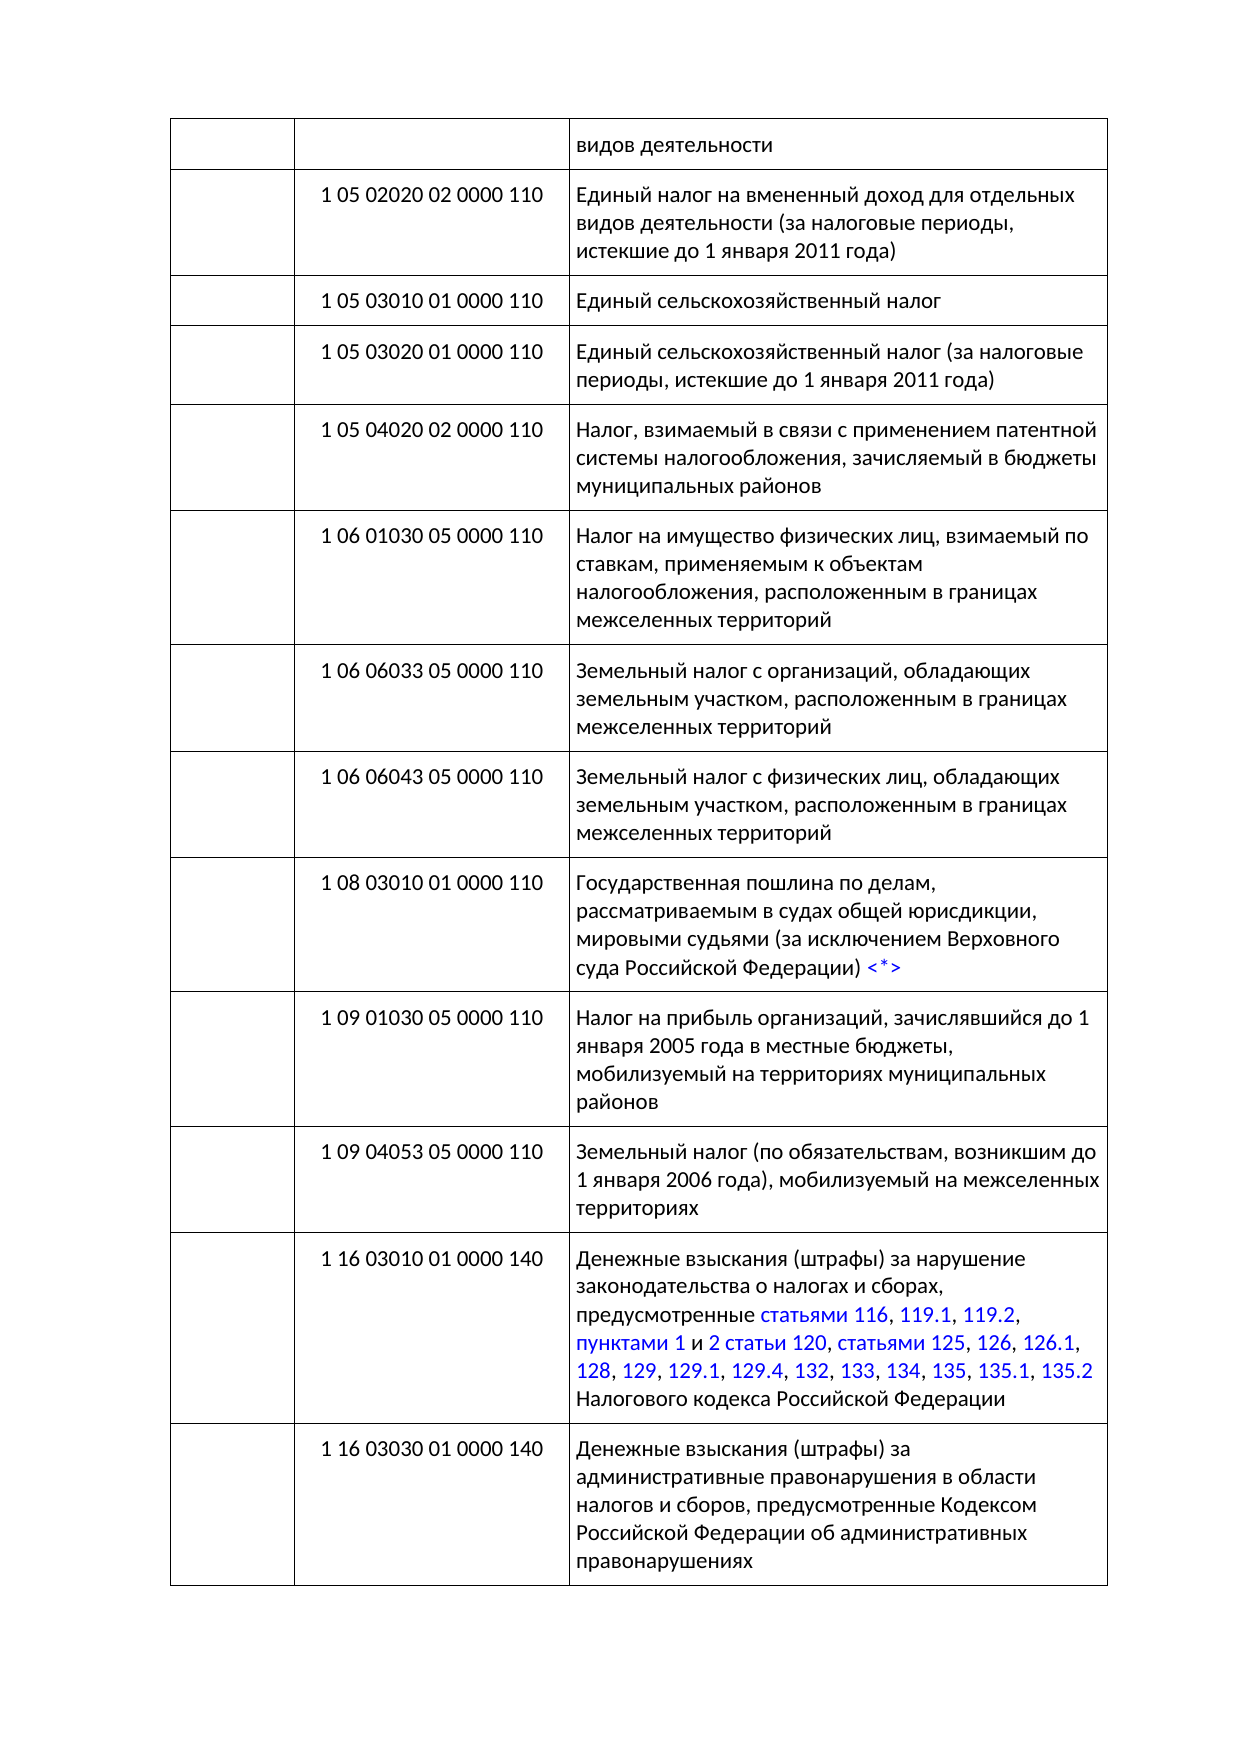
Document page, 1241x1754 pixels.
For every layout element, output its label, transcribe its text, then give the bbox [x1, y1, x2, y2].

table_cell [171, 326, 294, 403]
table_cell 1 05 03010 01 0000 110 [295, 276, 569, 325]
table_cell 1 16 03030 01 0000 140 [295, 1424, 569, 1585]
table_cell Денежные взыскания (штрафы) за нарушение законодательства о налогах и сборах, предусмотренные статьями 116, 119.1, 119.2, пунктами 1 и 2 статьи 120, статьями 125, 126, 126.1, 128, 129, 129.1, 129.4, 132, 133, 134, 135, 135.1, 135.2 Налогового кодекса Российской Федерации [570, 1233, 1107, 1422]
table_cell [171, 170, 294, 275]
table_cell 1 09 04053 05 0000 110 [295, 1127, 569, 1232]
table_cell [171, 752, 294, 857]
table_cell Единый налог на вмененный доход для отдельных видов деятельности (за налоговые периоды, истекшие до 1 января 2011 года) [570, 170, 1107, 275]
table_cell 1 16 03010 01 0000 140 [295, 1233, 569, 1422]
table_cell Государственная пошлина по делам, рассматриваемым в судах общей юрисдикции, мировыми судьями (за исключением Верховного суда Российской Федерации) <*> [570, 858, 1107, 991]
table_cell [171, 276, 294, 325]
table_cell [171, 1127, 294, 1232]
table_cell [171, 405, 294, 510]
table_cell 1 08 03010 01 0000 110 [295, 858, 569, 991]
table_cell Земельный налог с физических лиц, обладающих земельным участком, расположенным в границах межселенных территорий [570, 752, 1107, 857]
table_cell 1 05 03020 01 0000 110 [295, 326, 569, 403]
table_cell [171, 858, 294, 991]
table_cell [295, 119, 569, 168]
table_cell Налог на имущество физических лиц, взимаемый по ставкам, применяемым к объектам налогообложения, расположенным в границах межселенных территорий [570, 511, 1107, 644]
table_cell 1 06 01030 05 0000 110 [295, 511, 569, 644]
table_cell Земельный налог (по обязательствам, возникшим до 1 января 2006 года), мобилизуемый на межселенных территориях [570, 1127, 1107, 1232]
table_cell [171, 1424, 294, 1585]
table_cell Единый сельскохозяйственный налог [570, 276, 1107, 325]
table_cell [171, 119, 294, 168]
table_cell [171, 511, 294, 644]
table_cell Единый сельскохозяйственный налог (за налоговые периоды, истекшие до 1 января 2011 года) [570, 326, 1107, 403]
table_cell Земельный налог с организаций, обладающих земельным участком, расположенным в границах межселенных территорий [570, 645, 1107, 751]
table_cell 1 06 06033 05 0000 110 [295, 645, 569, 751]
table_cell 1 05 02020 02 0000 110 [295, 170, 569, 275]
table_cell Налог, взимаемый в связи с применением патентной системы налогообложения, зачисляемый в бюджеты муниципальных районов [570, 405, 1107, 510]
table_cell [171, 992, 294, 1126]
table_cell [171, 645, 294, 751]
table_cell 1 06 06043 05 0000 110 [295, 752, 569, 857]
table_cell [171, 1233, 294, 1422]
table_cell 1 09 01030 05 0000 110 [295, 992, 569, 1126]
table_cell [570, 119, 1107, 168]
table_cell Денежные взыскания (штрафы) за административные правонарушения в области налогов и сборов, предусмотренные Кодексом Российской Федерации об административных правонарушениях [570, 1424, 1107, 1585]
table_cell Налог на прибыль организаций, зачислявшийся до 1 января 2005 года в местные бюджеты, мобилизуемый на территориях муниципальных районов [570, 992, 1107, 1126]
table_cell 1 05 04020 02 0000 110 [295, 405, 569, 510]
